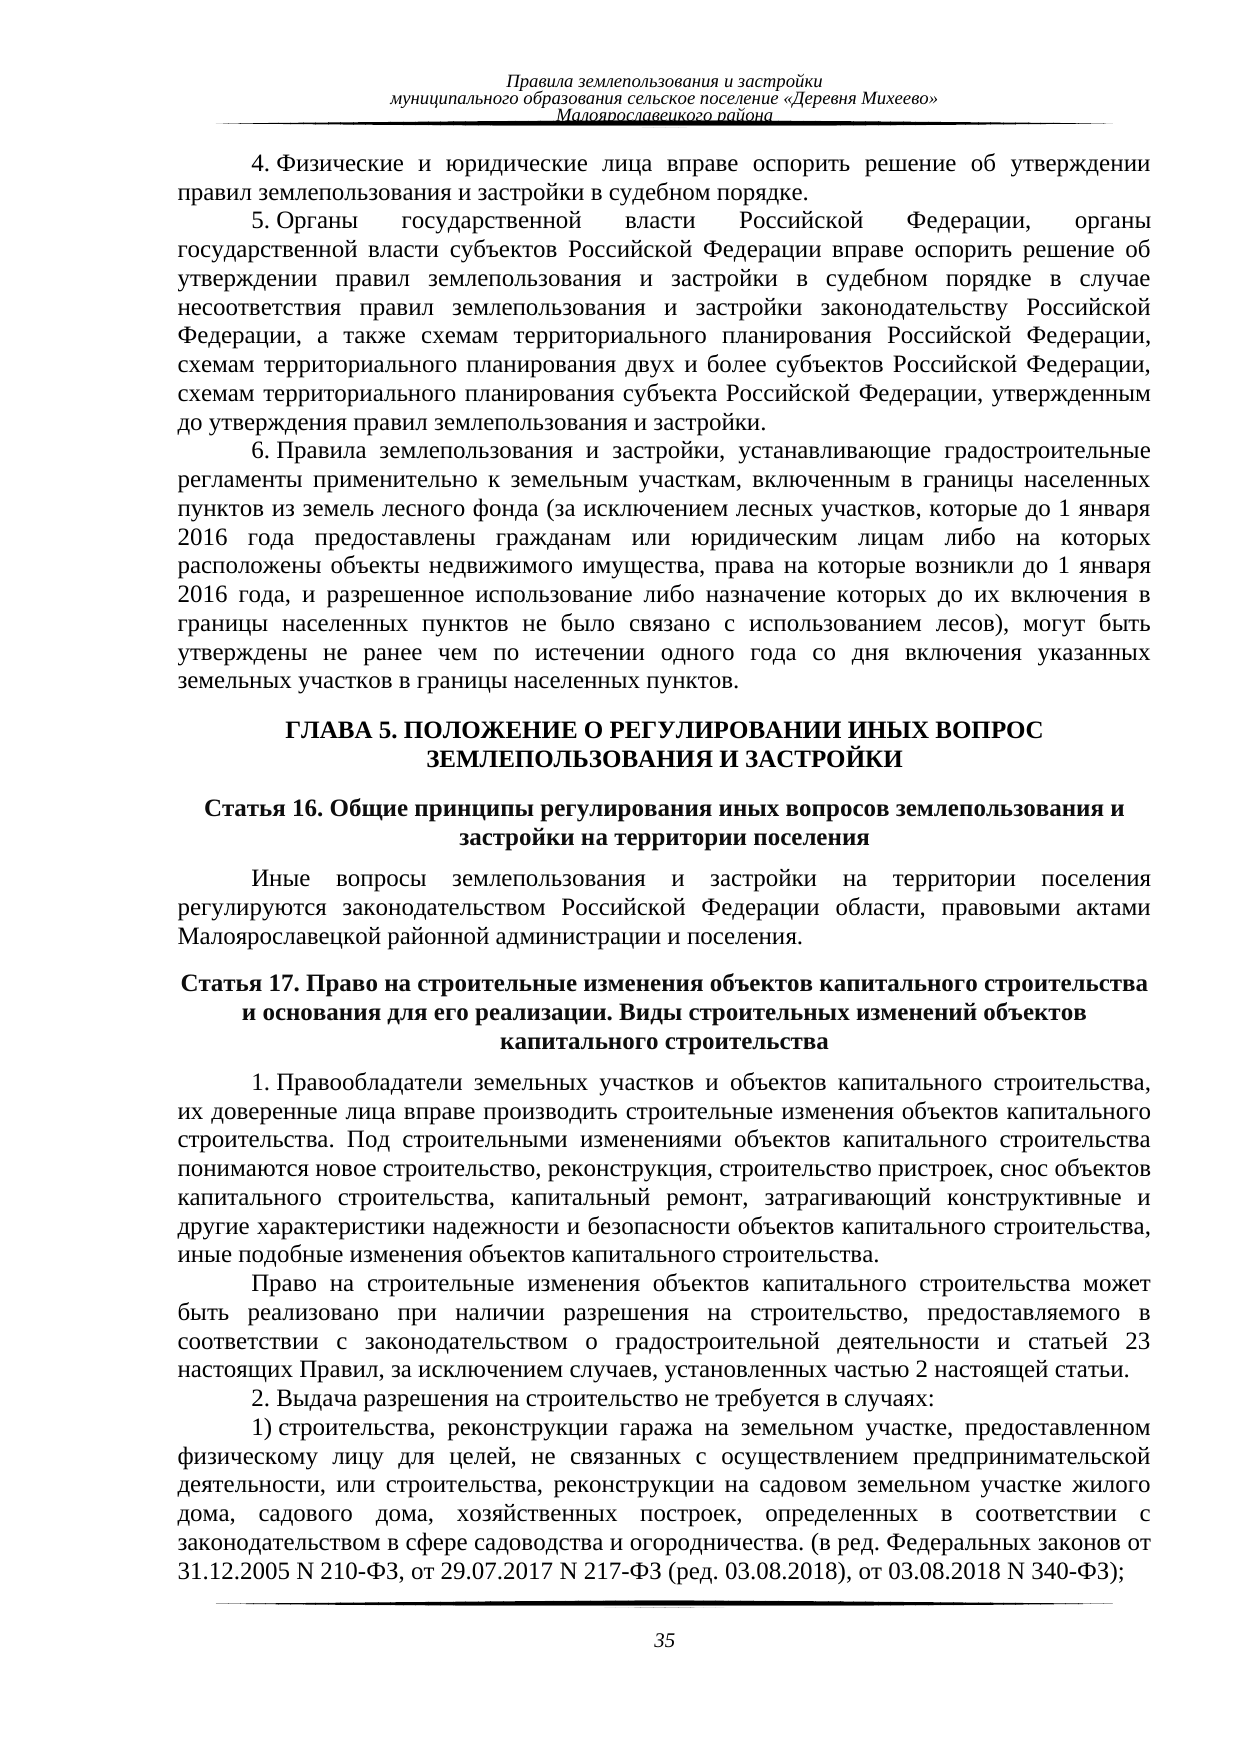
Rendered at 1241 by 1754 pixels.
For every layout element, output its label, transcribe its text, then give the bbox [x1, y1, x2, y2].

text 2. Выдача разрешения на строительство не требуется в случаях: [177, 1383, 1152, 1412]
subtitle Статья 17. Право на строительные изменения объектов капитального строительства и основания для его реализации. Виды строительных изменений объектов капитального строительства [177, 968, 1152, 1054]
picture [215, 119, 1113, 128]
text 5. Органы государственной власти Российской Федерации, органы государственной власти субъектов Российской Федерации вправе оспорить решение об утверждении правил землепользования и застройки в судебном порядке в случае несоответствия правил землепользования и застройки законодательству Российской Федерации, а также схемам территориального планирования Российской Федерации, схемам территориального планирования двух и более субъектов Российской Федерации, схемам территориального планирования субъекта Российской Федерации, утвержденным до утверждения правил землепользования и застройки. [177, 205, 1152, 435]
picture [215, 1600, 1113, 1608]
text Право на строительные изменения объектов капитального строительства может быть реализовано при наличии разрешения на строительство, предоставляемого в соответствии с законодательством о градостроительной деятельности и статьей 23 настоящих Правил, за исключением случаев, установленных частью 2 настоящей статьи. [177, 1268, 1152, 1383]
subtitle Статья 16. Общие принципы регулирования иных вопросов землепользования и застройки на территории поселения [177, 793, 1152, 851]
text 1. Правообладатели земельных участков и объектов капитального строительства, их доверенные лица вправе производить строительные изменения объектов капитального строительства. Под строительными изменениями объектов капитального строительства понимаются новое строительство, реконструкция, строительство пристроек, снос объектов капитального строительства, капитальный ремонт, затрагивающий конструктивные и другие характеристики надежности и безопасности объектов капитального строительства, иные подобные изменения объектов капитального строительства. [177, 1067, 1152, 1268]
text 6. Правила землепользования и застройки, устанавливающие градостроительные регламенты применительно к земельным участкам, включенным в границы населенных пунктов из земель лесного фонда (за исключением лесных участков, которые до 1 января 2016 года предоставлены гражданам или юридическим лицам либо на которых расположены объекты недвижимого имущества, права на которые возникли до 1 января 2016 года, и разрешенное использование либо назначение которых до их включения в границы населенных пунктов не было связано с использованием лесов), могут быть утверждены не ранее чем по истечении одного года со дня включения указанных земельных участков в границы населенных пунктов. [177, 435, 1152, 694]
subtitle Глава 5. Положение о регулировании иных вопрос землепользования и застройки [177, 715, 1152, 772]
text Иные вопросы землепользования и застройки на территории поселения регулируются законодательством Российской Федерации области, правовыми актами Малоярославецкой районной администрации и поселения. [177, 863, 1152, 949]
text 1) строительства, реконструкции гаража на земельном участке, предоставленном физическому лицу для целей, не связанных с осуществлением предпринимательской деятельности, или строительства, реконструкции на садовом земельном участке жилого дома, садового дома, хозяйственных построек, определенных в соответствии с законодательством в сфере садоводства и огородничества. (в ред. Федеральных законов от 31.12.2005 N 210-ФЗ, от 29.07.2017 N 217-ФЗ (ред. 03.08.2018), от 03.08.2018 N 340-ФЗ); [177, 1412, 1152, 1584]
text 4. Физические и юридические лица вправе оспорить решение об утверждении правил землепользования и застройки в судебном порядке. [177, 148, 1152, 205]
